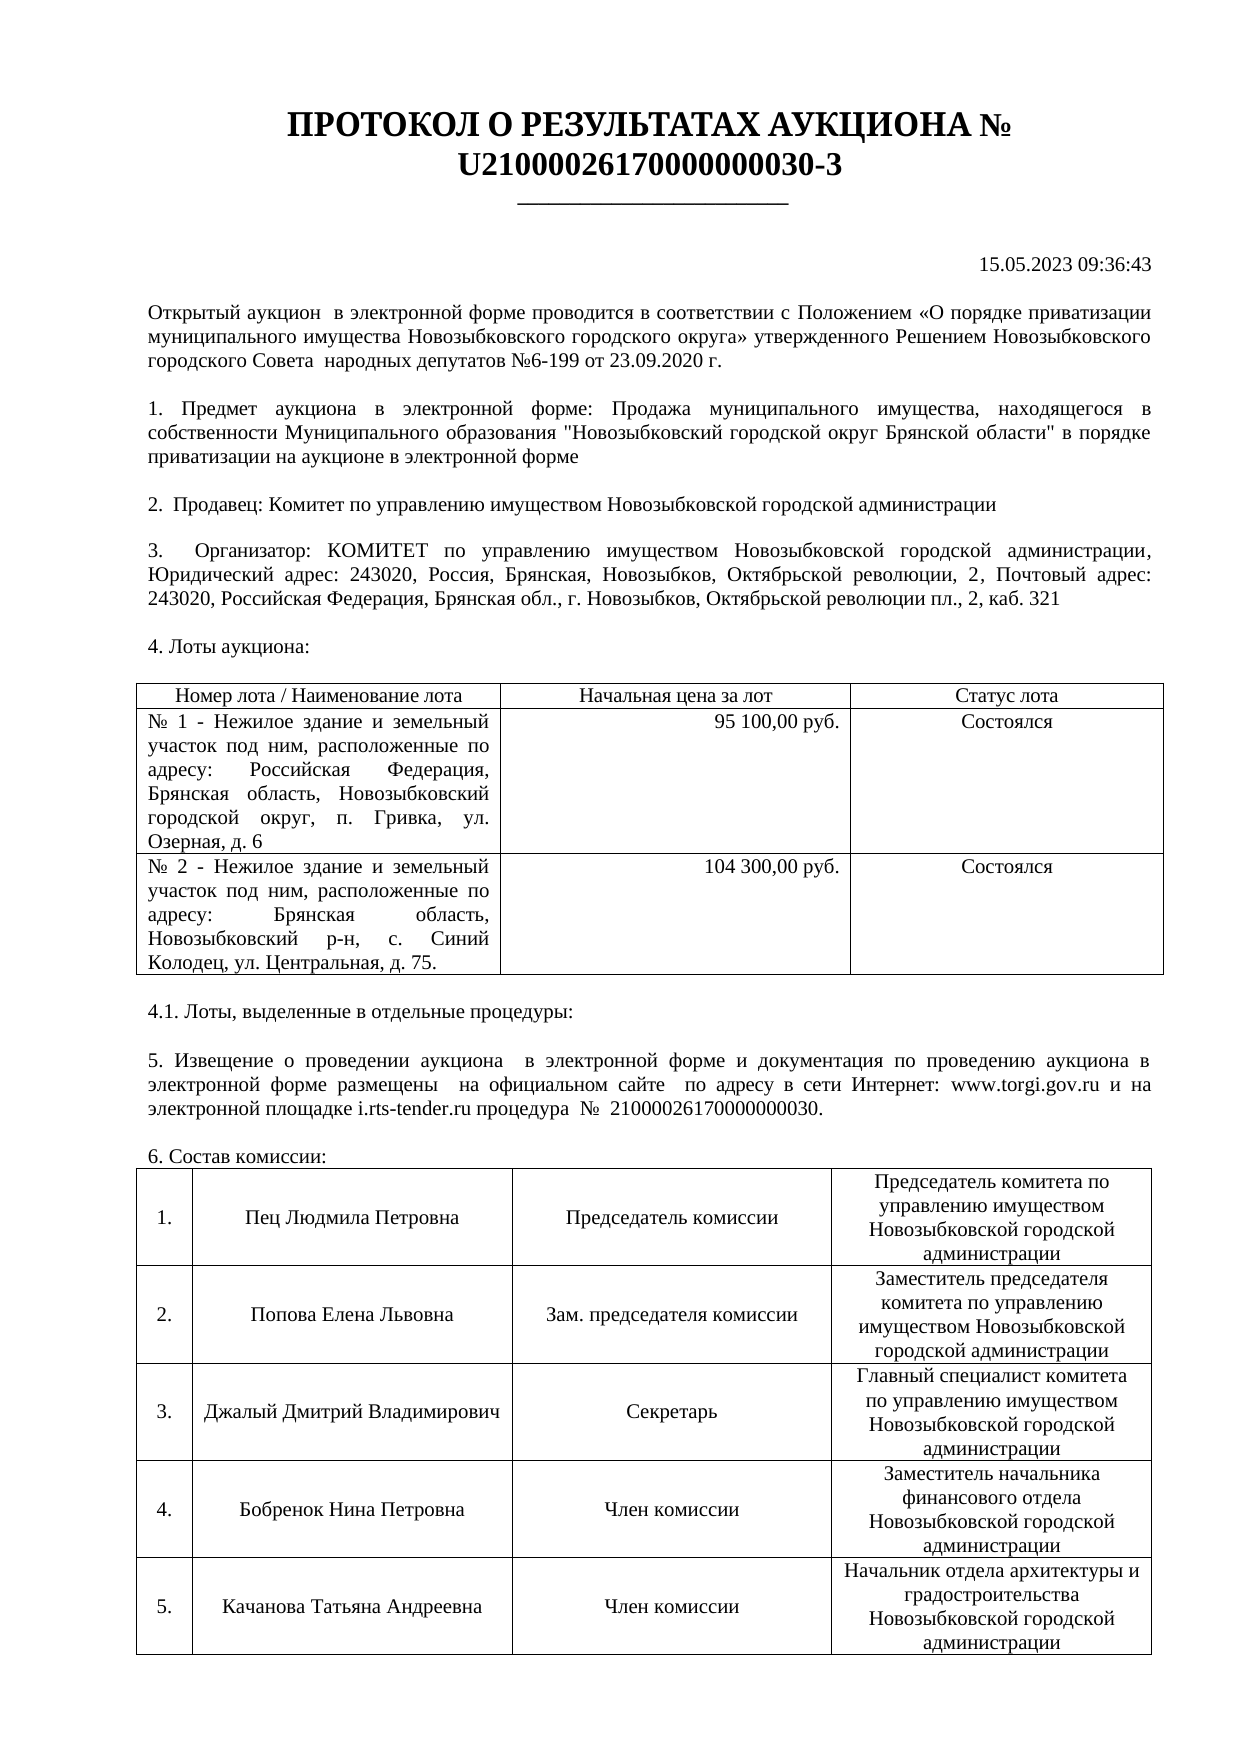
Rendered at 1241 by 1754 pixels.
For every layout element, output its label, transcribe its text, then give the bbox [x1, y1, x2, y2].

table_cell Секретарь [513, 1364, 831, 1460]
table_cell № 2 - Нежилое здание и земельный участок под ним, расположенные по адресу: Брянская область, Новозыбковский р-н, с. Синий Колодец, ул. Центральная, д. 75. [137, 854, 500, 974]
table_header Номер лота / Наименование лота [137, 684, 500, 707]
text 15.05.2023 09:36:43 [148, 252, 1152, 276]
table_cell Попова Елена Львовна [193, 1266, 512, 1362]
table_cell Начальник отдела архитектуры и градостроительства Новозыбковской городской администрации [832, 1558, 1151, 1654]
table_cell Заместитель начальника финансового отдела Новозыбковской городской администрации [832, 1461, 1151, 1557]
table_cell 3. [137, 1364, 192, 1460]
table_cell 2. [137, 1266, 192, 1362]
table_cell Член комиссии [513, 1558, 831, 1654]
table_cell Заместитель председателя комитета по управлению имуществом Новозыбковской городской администрации [832, 1266, 1151, 1362]
text 4.1. Лоты, выделенные в отдельные процедуры: [148, 999, 1152, 1023]
text 1. Предмет аукциона в электронной форме: Продажа муниципального имущества, находящегося в собственности Муниципального образования "Новозыбковский городской округ Брянской области" в порядке приватизации на аукционе в электронной форме [148, 396, 1152, 468]
table_cell Состоялся [851, 854, 1163, 974]
table_cell Зам. председателя комиссии [513, 1266, 831, 1362]
text 5. Извещение о проведении аукциона в электронной форме и документация по проведению аукциона в электронной форме размещены на официальном сайте по адресу в сети Интернет: www.torgi.gov.ru и на электронной площадке i.rts-tender.ru процедура № 21000026170000000030. [148, 1047, 1152, 1120]
table_cell 104 300,00 руб. [501, 854, 850, 974]
table_cell Член комиссии [513, 1461, 831, 1557]
subtitle ПРОТОКОЛ О РЕЗУЛЬТАТАХ АУКЦИОНА № U21000026170000000030-3 [148, 105, 1152, 183]
table_header 1. [137, 1169, 192, 1265]
table_header Председатель комиссии [513, 1169, 831, 1265]
table_cell 95 100,00 руб. [501, 709, 850, 853]
text 3. Организатор: КОМИТЕТ по управлению имуществом Новозыбковской городской администрации, Юридический адрес: 243020, Россия, Брянская, Новозыбков, Октябрьской революции, 2, Почтовый адрес: 243020, Российская Федерация, Брянская обл., г. Новозыбков, Октябрьской революции пл., 2, каб. 321 [148, 538, 1152, 610]
text 6. Состав комиссии: [148, 1144, 1152, 1168]
table_cell Главный специалист комитета по управлению имуществом Новозыбковской городской администрации [832, 1364, 1151, 1460]
table_header Начальная цена за лот [501, 684, 850, 707]
table_cell № 1 - Нежилое здание и земельный участок под ним, расположенные по адресу: Российская Федерация, Брянская область, Новозыбковский городской округ, п. Гривка, ул. Озерная, д. 6 [137, 709, 500, 853]
table_cell 4. [137, 1461, 192, 1557]
table_cell Бобренок Нина Петровна [193, 1461, 512, 1557]
table_header Председатель комитета по управлению имуществом Новозыбковской городской администрации [832, 1169, 1151, 1265]
table_cell 5. [137, 1558, 192, 1654]
table_cell Качанова Татьяна Андреевна [193, 1558, 512, 1654]
table_header Пец Людмила Петровна [193, 1169, 512, 1265]
table_header Статус лота [851, 684, 1163, 707]
text 4. Лоты аукциона: [148, 634, 1152, 658]
table_cell Состоялся [851, 709, 1163, 853]
table_cell Джалый Дмитрий Владимирович [193, 1364, 512, 1460]
text __________________________ [154, 183, 1152, 207]
text Открытый аукцион в электронной форме проводится в соответствии с Положением «О порядке приватизации муниципального имущества Новозыбковского городского округа» утвержденного Решением Новозыбковского городского Совета народных депутатов №6-199 от 23.09.2020 г. [148, 300, 1152, 372]
text 2. Продавец: Комитет по управлению имуществом Новозыбковской городской администрации [148, 492, 1152, 516]
